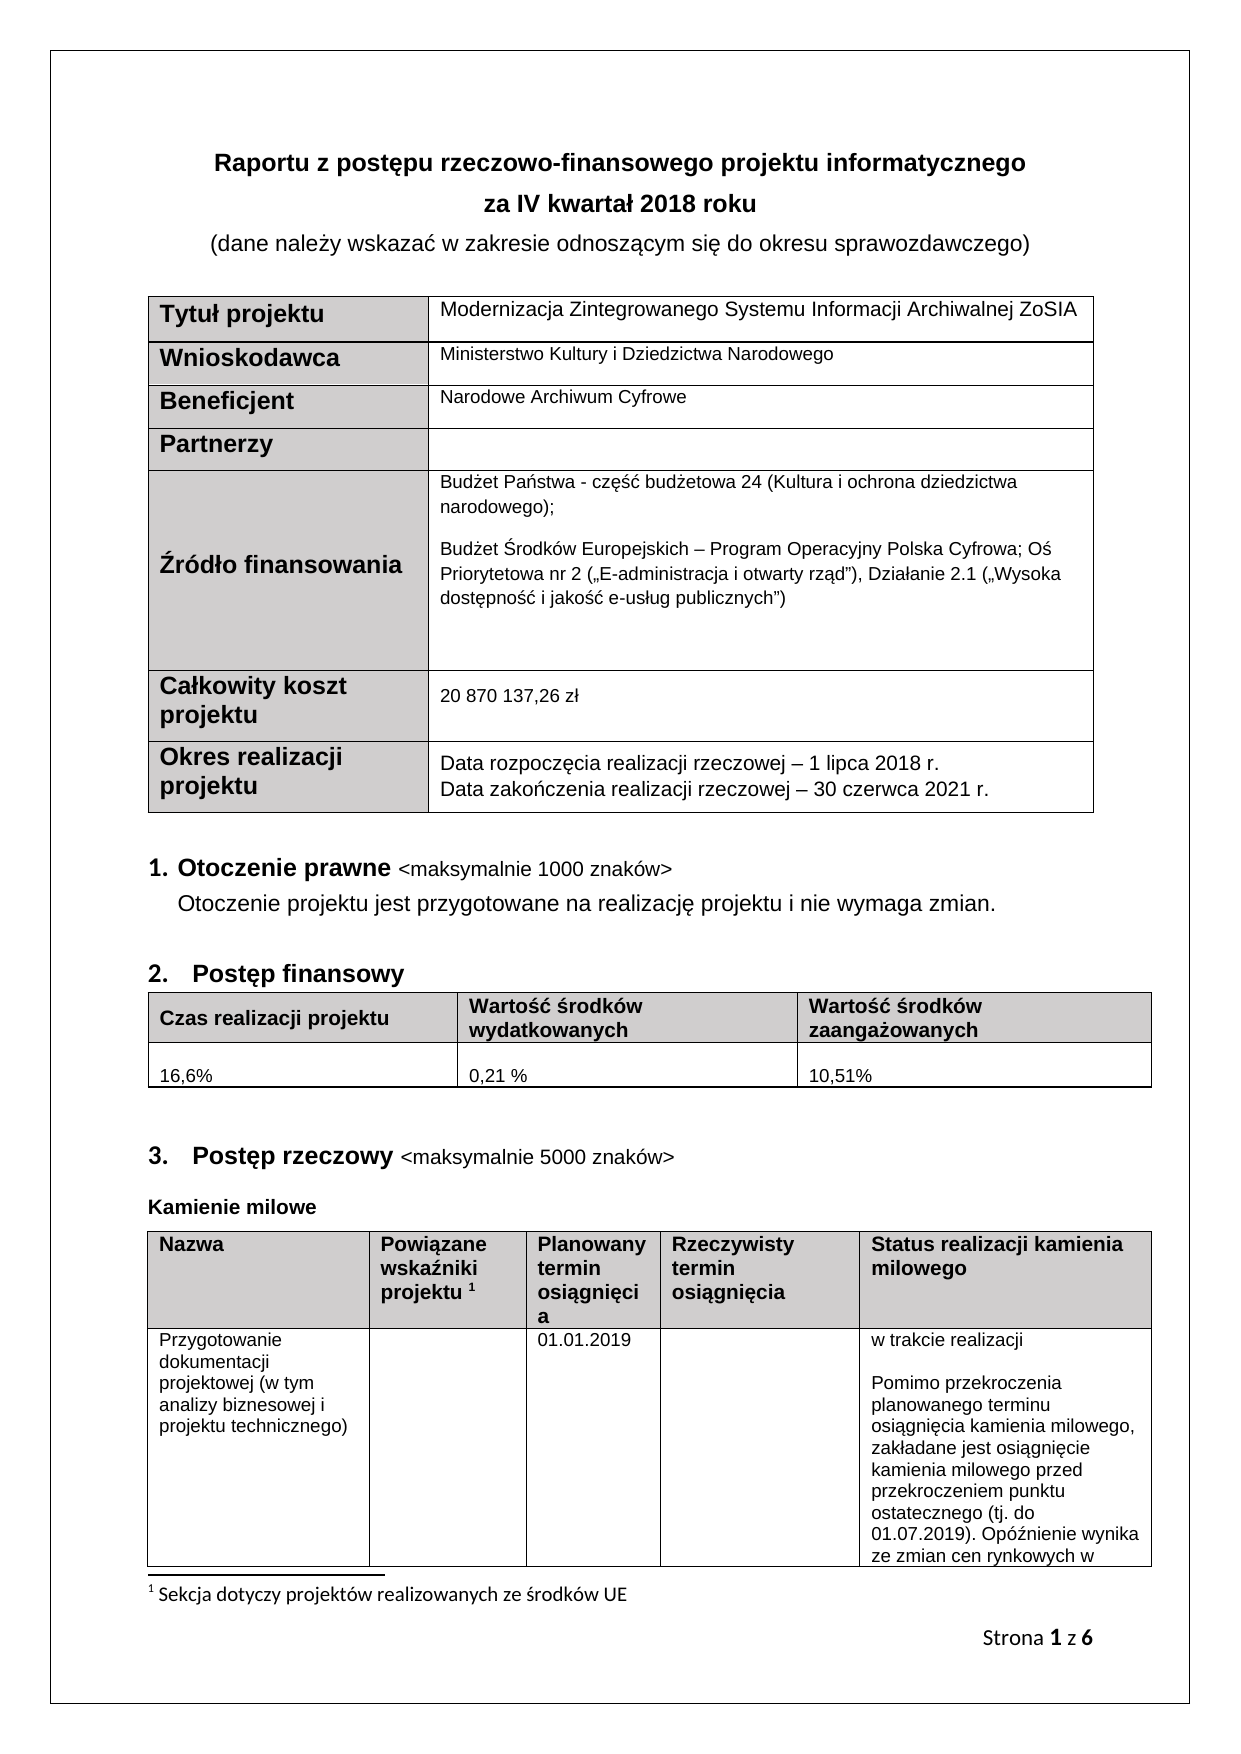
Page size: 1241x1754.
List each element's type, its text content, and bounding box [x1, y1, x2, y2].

table_header Wartość środków wydatkowanych [458, 993, 797, 1042]
table_cell Wnioskodawca [149, 343, 428, 384]
table_cell 10,51% [798, 1043, 1151, 1086]
table_cell [429, 429, 1093, 470]
table_cell [370, 1329, 526, 1566]
subtitle Postęp rzeczowy <maksymalnie 5000 znaków> [148, 1138, 1093, 1171]
table_cell 16,6% [149, 1043, 457, 1086]
table_cell 0,21 % [458, 1043, 797, 1086]
table_cell Data rozpoczęcia realizacji rzeczowej – 1 lipca 2018 r. Data zakończenia realizacji rzeczowej – 30 czerwca 2021 r. [429, 742, 1093, 812]
subtitle Postęp finansowy [148, 957, 1093, 989]
table_cell Beneficjent [149, 386, 428, 428]
table_cell Partnerzy [149, 429, 428, 470]
table_header Nazwa [148, 1232, 369, 1328]
table_header Wartość środków zaangażowanych [798, 993, 1151, 1042]
table_header Powiązane wskaźniki projektu [370, 1232, 526, 1328]
subtitle Raportu z postępu rzeczowo-finansowego projektu informatycznego [148, 147, 1093, 176]
table_header Czas realizacji projektu [149, 993, 457, 1042]
table_cell Budżet Państwa - część budżetowa 24 (Kultura i ochrona dziedzictwa narodowego); Budżet Środków Europejskich – Program Operacyjny Polska Cyfrowa; Oś Priorytetowa nr 2 („E-administracja i otwarty rząd”), Działanie 2.1 („Wysoka dostępność i jakość e-usług publicznych”) [429, 471, 1093, 670]
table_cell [860, 1329, 1151, 1566]
subtitle za IV kwartał 2018 roku [148, 189, 1093, 217]
table_cell Okres realizacji projektu [149, 742, 428, 812]
table_cell Źródło finansowania [149, 471, 428, 670]
table_cell Narodowe Archiwum Cyfrowe [429, 386, 1093, 428]
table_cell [148, 1329, 369, 1566]
table_cell 20 870 137,26 zł [429, 671, 1093, 741]
text Kamienie milowe [148, 1195, 1093, 1219]
table_cell [661, 1329, 859, 1566]
text (dane należy wskazać w zakresie odnoszącym się do okresu sprawozdawczego) [148, 230, 1093, 256]
table_header Modernizacja Zintegrowanego Systemu Informacji Archiwalnej ZoSIA [429, 297, 1093, 341]
table_cell 01.01.2019 [527, 1329, 660, 1566]
table_header Planowany termin osiągnięcia [527, 1232, 660, 1328]
subtitle Otoczenie prawne <maksymalnie 1000 znaków> [148, 851, 1063, 884]
table_header Status realizacji kamienia milowego [860, 1232, 1151, 1328]
table_cell Całkowity koszt projektu [149, 671, 428, 741]
subtitle Otoczenie projektu jest przygotowane na realizację projektu i nie wymaga zmian. [148, 890, 1093, 917]
table_cell Ministerstwo Kultury i Dziedzictwa Narodowego [429, 343, 1093, 384]
table_header Rzeczywisty termin osiągnięcia [661, 1232, 859, 1328]
table_header Tytuł projektu [149, 297, 428, 341]
